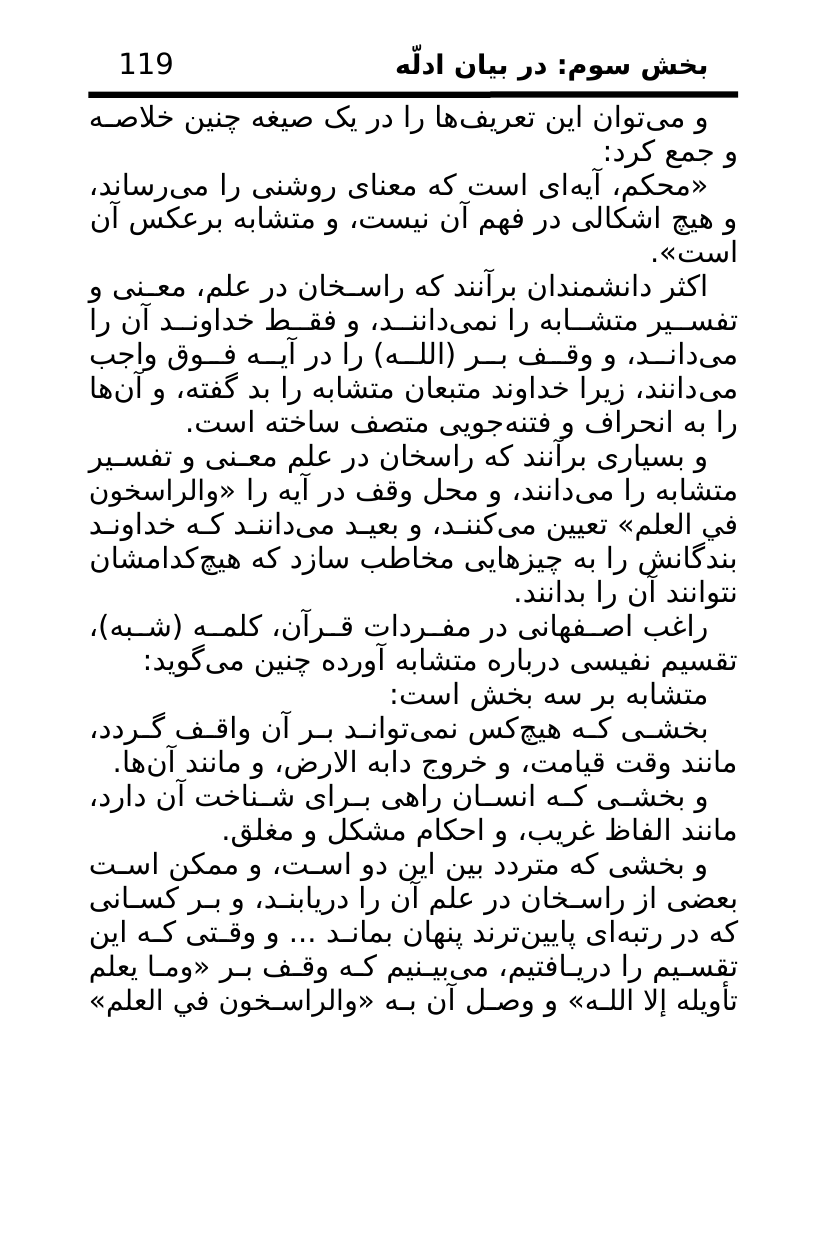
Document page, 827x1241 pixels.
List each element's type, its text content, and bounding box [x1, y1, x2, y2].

text راغب اصفهانی در مفردات قرآن، کلمه (شبه)، تقسیم نفیسی درباره متشابه آورده چنین می‌گوید‌: [89, 609, 738, 677]
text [89, 847, 738, 1017]
text «محکم، آیه‌ای است که معنای روشنی را می‌رساند، و هیچ اشکالی در فهم آن نیست، و متشابه برعکس آن است». [89, 168, 738, 270]
text اکثر دانشمندان برآنند که راسخان در علم، معنی و تفسیر متشابه را نمی‌دانند، و فقط خداوند آن را می‌داند، و وقف بر (الله) را در آیه فوق واجب می‌دانند، زیرا خداوند متبعان متشابه را بد گفته، و آن‌ها را به انحراف و فتنه‌جویی متصف ساخته است. [89, 270, 738, 439]
text و می‌توان این تعریف‌ها را در یک صیغه چنین خلاصه و جمع کرد‌: [89, 100, 738, 168]
text متشابه بر سه بخش است‌: [89, 677, 738, 711]
text بخشی که هیچ‌کس نمی‌تواند بر آن واقف گردد، مانند وقت قیامت، و خروج دابه الارض، و مانند آن‌ها. [89, 711, 738, 779]
text و بسیاری برآنند که راسخان در علم معنی و تفسیر متشابه را می‌دانند، و محل وقف در آیه را «والراسخون في العلم» تعیین می‌کنند، و بعید می‌دانند که خداوند بندگانش را به چیزهایی مخاطب سازد که هیچ‌کدامشان نتوانند آن را بدانند. [89, 439, 738, 609]
text و بخشی که انسان راهی برای شناخت آن دارد، مانند الفاظ غریب، و احکام مشکل و مغلق. [89, 779, 738, 847]
